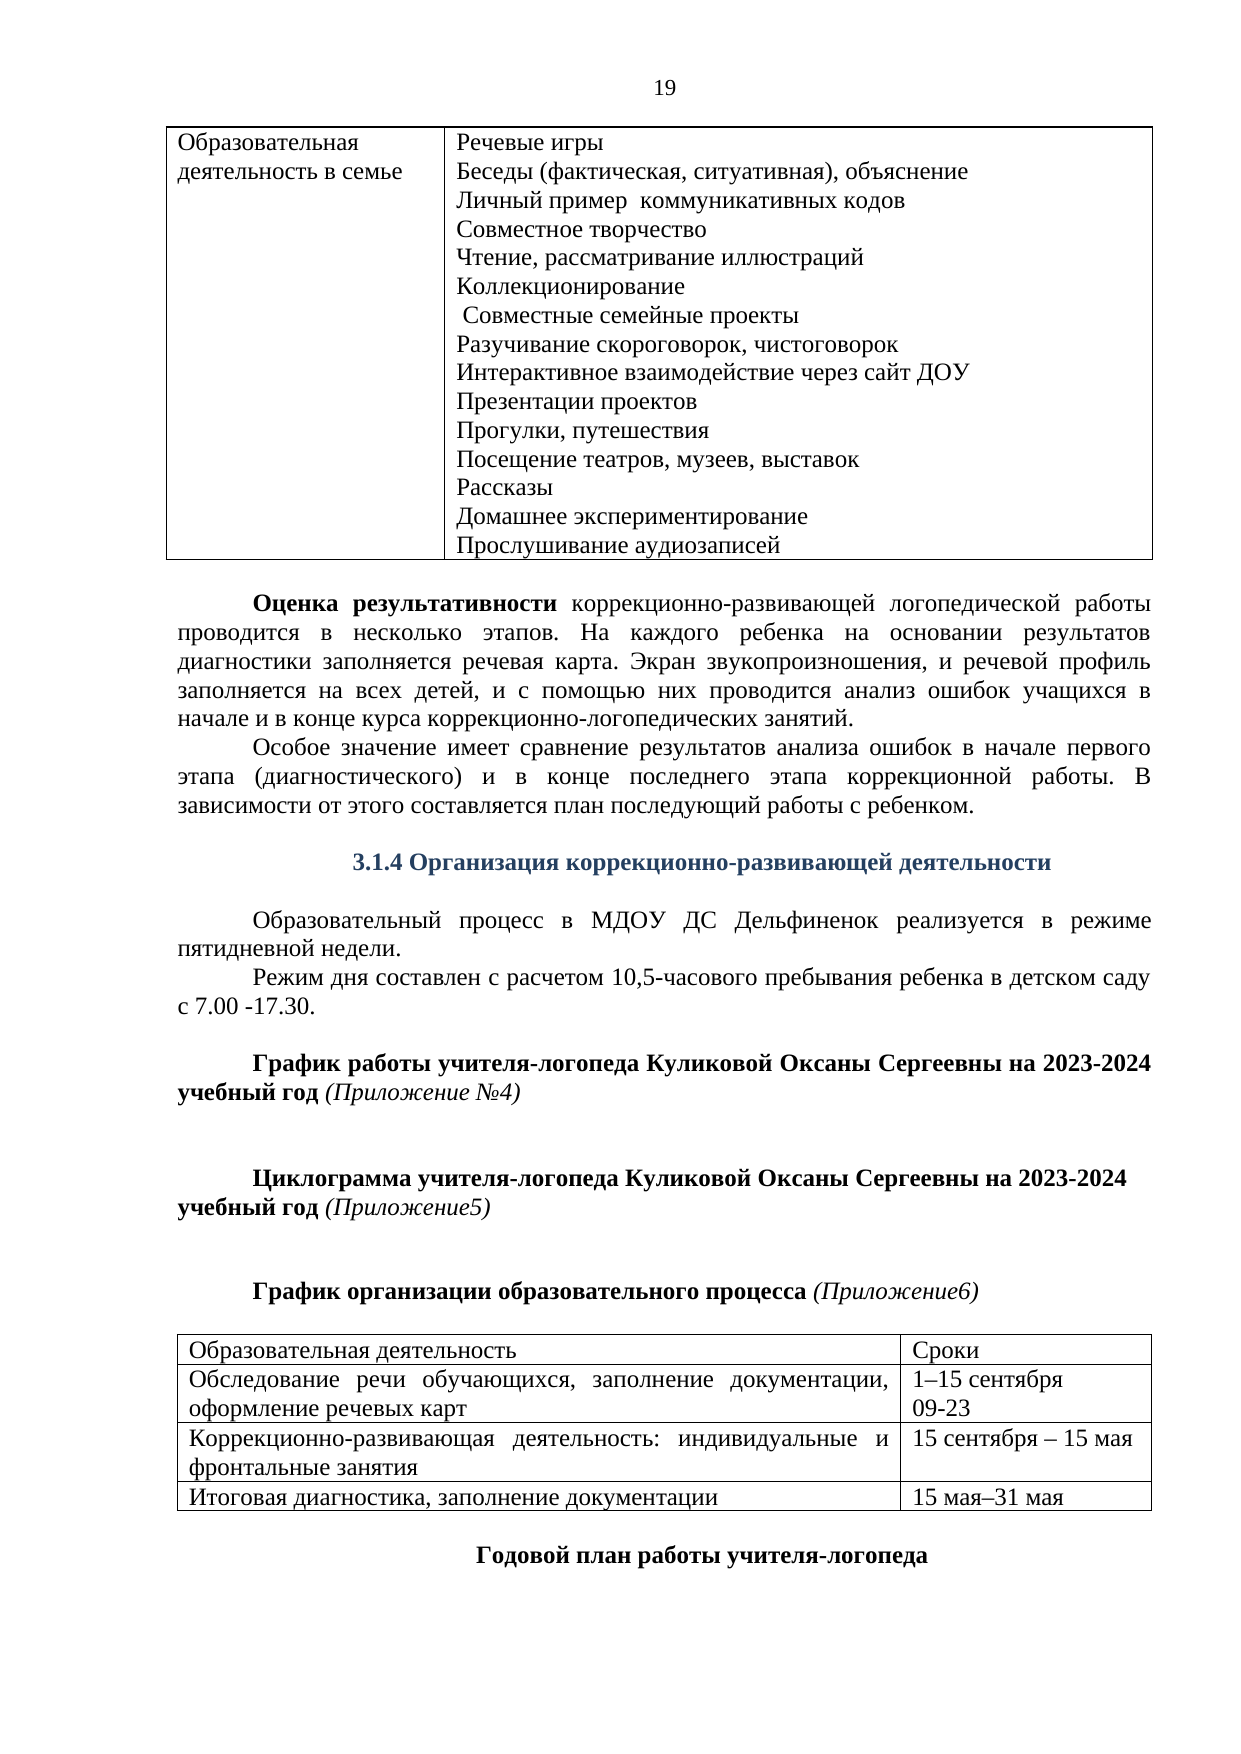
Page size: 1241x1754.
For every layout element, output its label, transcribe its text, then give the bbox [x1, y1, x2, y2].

table_cell Коррекционно-развивающая деятельность: индивидуальные и фронтальные занятия [178, 1423, 900, 1481]
text График работы учителя-логопеда Куликовой Оксаны Сергеевны на 2023-2024 учебный год (Приложение №4) [177, 1048, 1152, 1106]
table_cell Речевые игры Беседы (фактическая, ситуативная), объяснение Личный пример коммуникативных кодов Совместное творчество Чтение, рассматривание иллюстраций Коллекционирование Совместные семейные проекты Разучивание скороговорок, чистоговорок Интерактивное взаимодействие через сайт ДОУ Презентации проектов Прогулки, путешествия Посещение театров, музеев, выставок Рассказы Домашнее экспериментирование Прослушивание аудиозаписей [445, 128, 1152, 559]
table_cell 15 мая–31 мая [901, 1482, 1151, 1510]
table_cell Образовательная деятельность в семье [167, 128, 444, 559]
text Оценка результативности коррекционно-развивающей логопедической работы проводится в несколько этапов. На каждого ребенка на основании результатов диагностики заполняется речевая карта. Экран звукопроизношения, и речевой профиль заполняется на всех детей, и с помощью них проводится анализ ошибок учащихся в начале и в конце курса коррекционно-логопедических занятий. [177, 588, 1152, 732]
table_cell Обследование речи обучающихся, заполнение документации, оформление речевых карт [178, 1365, 900, 1422]
text Образовательный процесс в МДОУ ДС Дельфиненок реализуется в режиме пятидневной недели. [177, 905, 1152, 962]
text Особое значение имеет сравнение результатов анализа ошибок в начале первого этапа (диагностического) и в конце последнего этапа коррекционной работы. В зависимости от этого составляется план последующий работы с ребенком. [177, 732, 1152, 818]
table_header Образовательная деятельность [178, 1335, 900, 1363]
text Годовой план работы учителя-логопеда [177, 1540, 1152, 1569]
table_cell 15 сентября – 15 мая [901, 1423, 1151, 1481]
text Циклограмма учителя-логопеда Куликовой Оксаны Сергеевны на 2023-2024 учебный год (Приложение5) [177, 1163, 1152, 1221]
text График организации образовательного процесса (Приложение6) [177, 1276, 1152, 1305]
text 3.1.4 Организация коррекционно-развивающей деятельности [177, 847, 1152, 876]
table_cell 1–15 сентября 09-23 [901, 1365, 1151, 1422]
text Режим дня составлен с расчетом 10,5-часового пребывания ребенка в детском саду с 7.00 -17.30. [177, 962, 1152, 1020]
table_header Сроки [901, 1335, 1151, 1363]
table_cell Итоговая диагностика, заполнение документации [178, 1482, 900, 1510]
